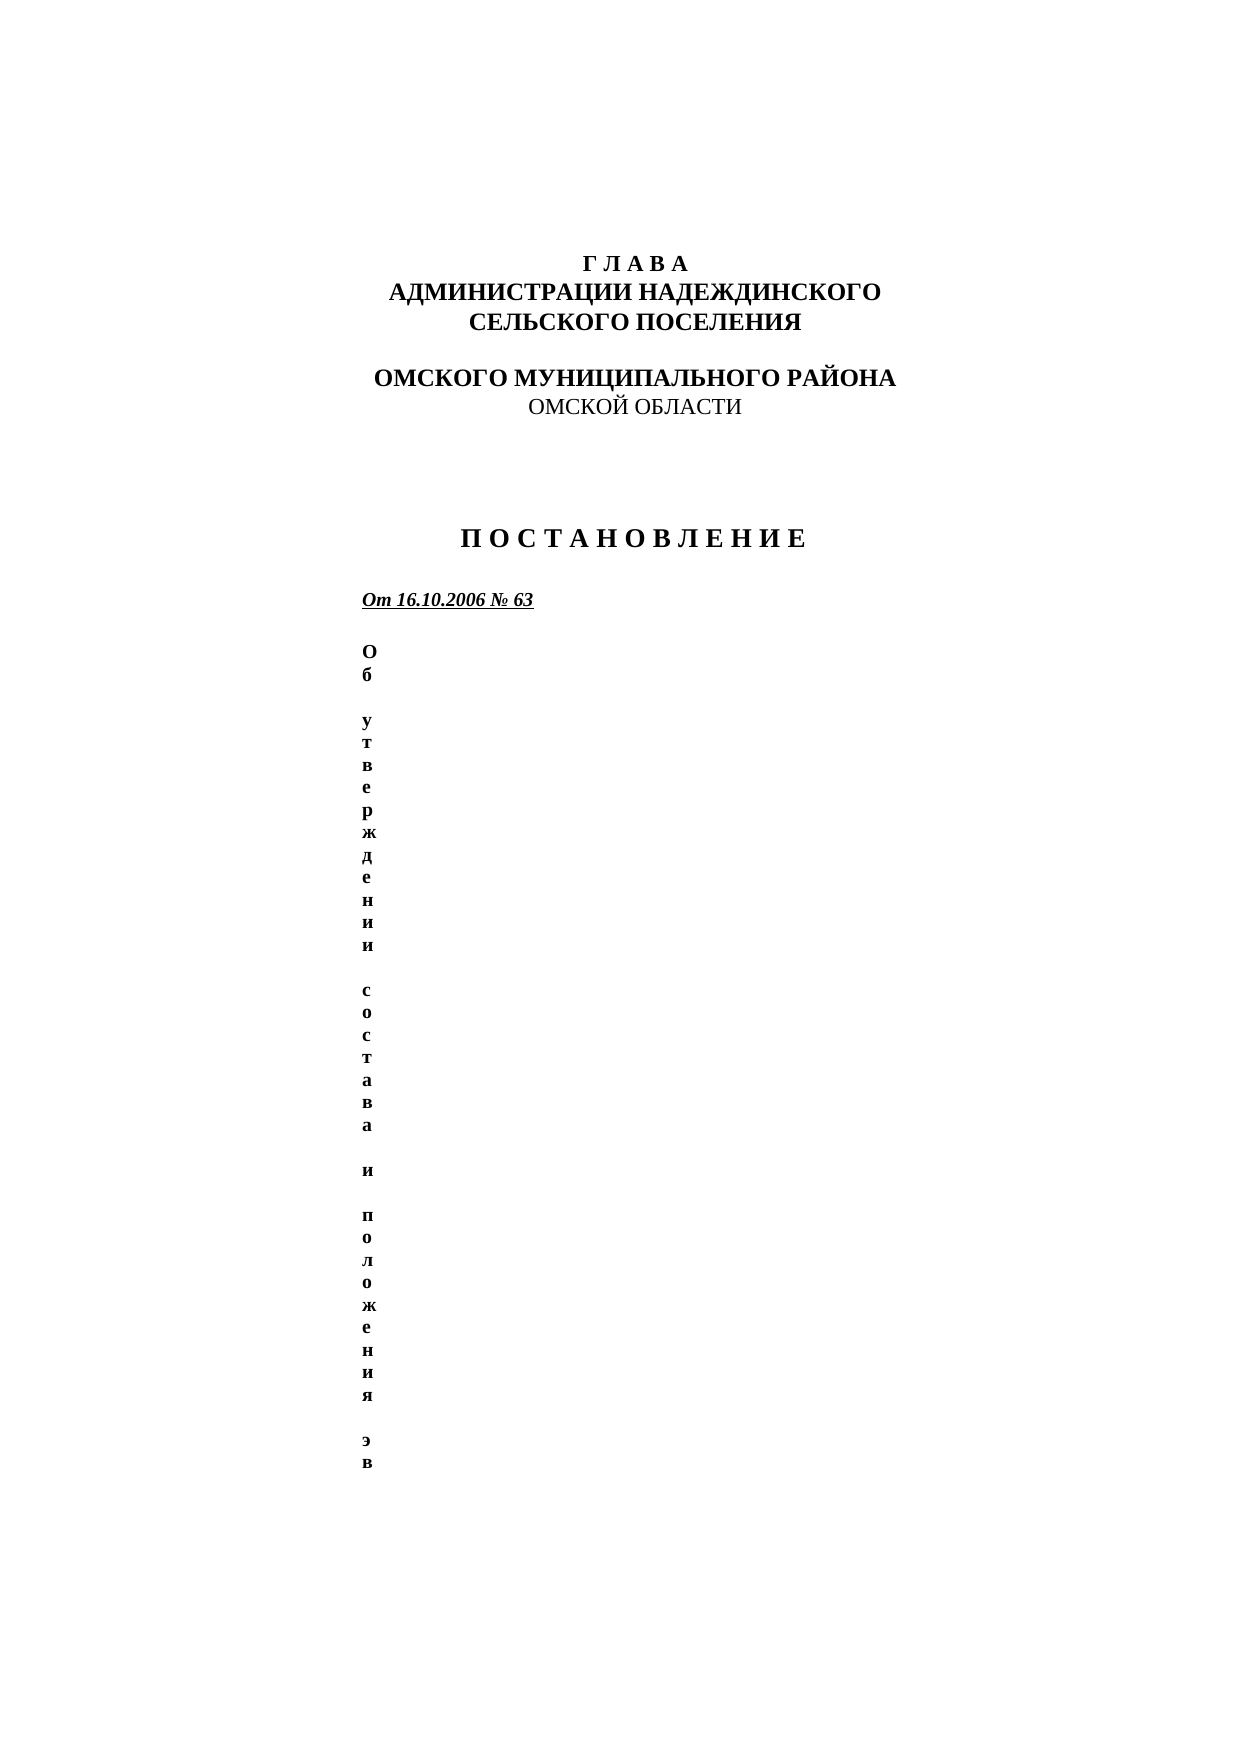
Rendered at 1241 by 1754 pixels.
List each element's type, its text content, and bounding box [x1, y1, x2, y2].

text ОМСКОЙ ОБЛАСТИ [358, 396, 913, 419]
text От 16.10.2006 № 63 [362, 582, 913, 613]
text ГЛАВА [358, 253, 913, 276]
text ОМСКОГО МУНИЦИПАЛЬНОГО РАЙОНА [358, 366, 913, 391]
text АДМИНИСТРАЦИИ НАДЕЖДИНСКОГО СЕЛЬСКОГО ПОСЕЛЕНИЯ [358, 276, 913, 337]
text ПОСТАНОВЛЕНИЕ [358, 526, 908, 553]
